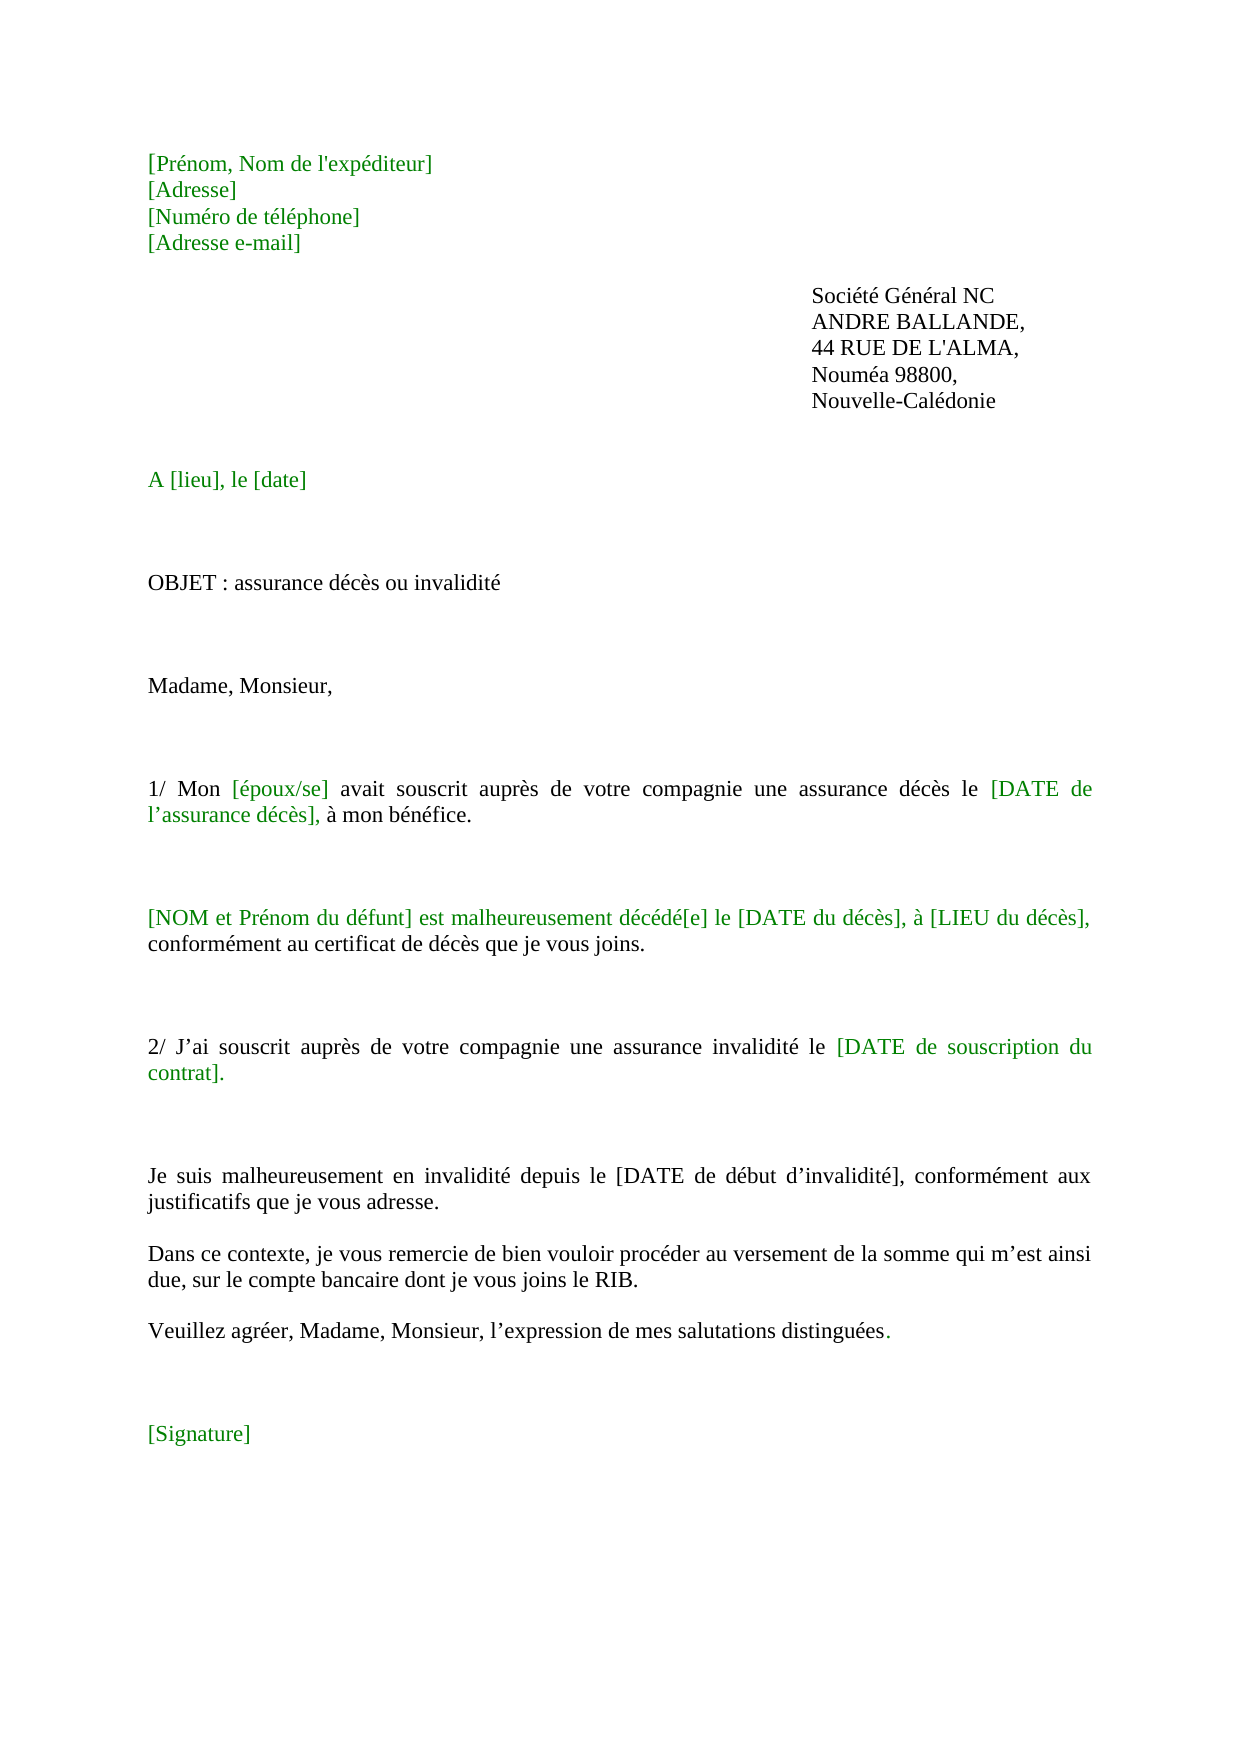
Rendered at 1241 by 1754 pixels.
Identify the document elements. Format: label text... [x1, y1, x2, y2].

text [NOM et Prénom du défunt] est malheureusement décédé[e] le [DATE du décès], à [LIEU du décès], conformément au certificat de décès que je vous joins. [148, 904, 1093, 956]
text [Prénom, Nom de l'expéditeur] [148, 148, 1093, 176]
text 44 RUE DE L'ALMA, [738, 334, 1093, 361]
text Nouméa 98800, [738, 361, 1093, 387]
text OBJET : assurance décès ou invalidité [148, 569, 1093, 596]
text [Adresse] [148, 176, 1093, 203]
text Je suis malheureusement en invalidité depuis le [DATE de début d’invalidité], conformément aux justificatifs que je vous adresse. [148, 1162, 1093, 1214]
text Société Général NC [148, 282, 1093, 308]
text ANDRE BALLANDE, [738, 308, 1093, 334]
text 1/ Mon [époux/se] avait souscrit auprès de votre compagnie une assurance décès le [DATE de l’assurance décès], à mon bénéfice. [148, 775, 1093, 827]
text Dans ce contexte, je vous remercie de bien vouloir procéder au versement de la somme qui m’est ainsi due, sur le compte bancaire dont je vous joins le RIB. [148, 1239, 1093, 1292]
text [Adresse e-mail] [148, 229, 1093, 255]
text Nouvelle-Calédonie [738, 387, 1093, 413]
text [Signature] [148, 1420, 1093, 1446]
text A [lieu], le [date] [148, 467, 1093, 493]
text 2/ J’ai souscrit auprès de votre compagnie une assurance invalidité le [DATE de souscription du contrat]. [148, 1033, 1093, 1086]
text Veuillez agréer, Madame, Monsieur, l’expression de mes salutations distinguées. [148, 1317, 1093, 1344]
text Madame, Monsieur, [148, 672, 1093, 698]
text [Numéro de téléphone] [148, 203, 1093, 229]
